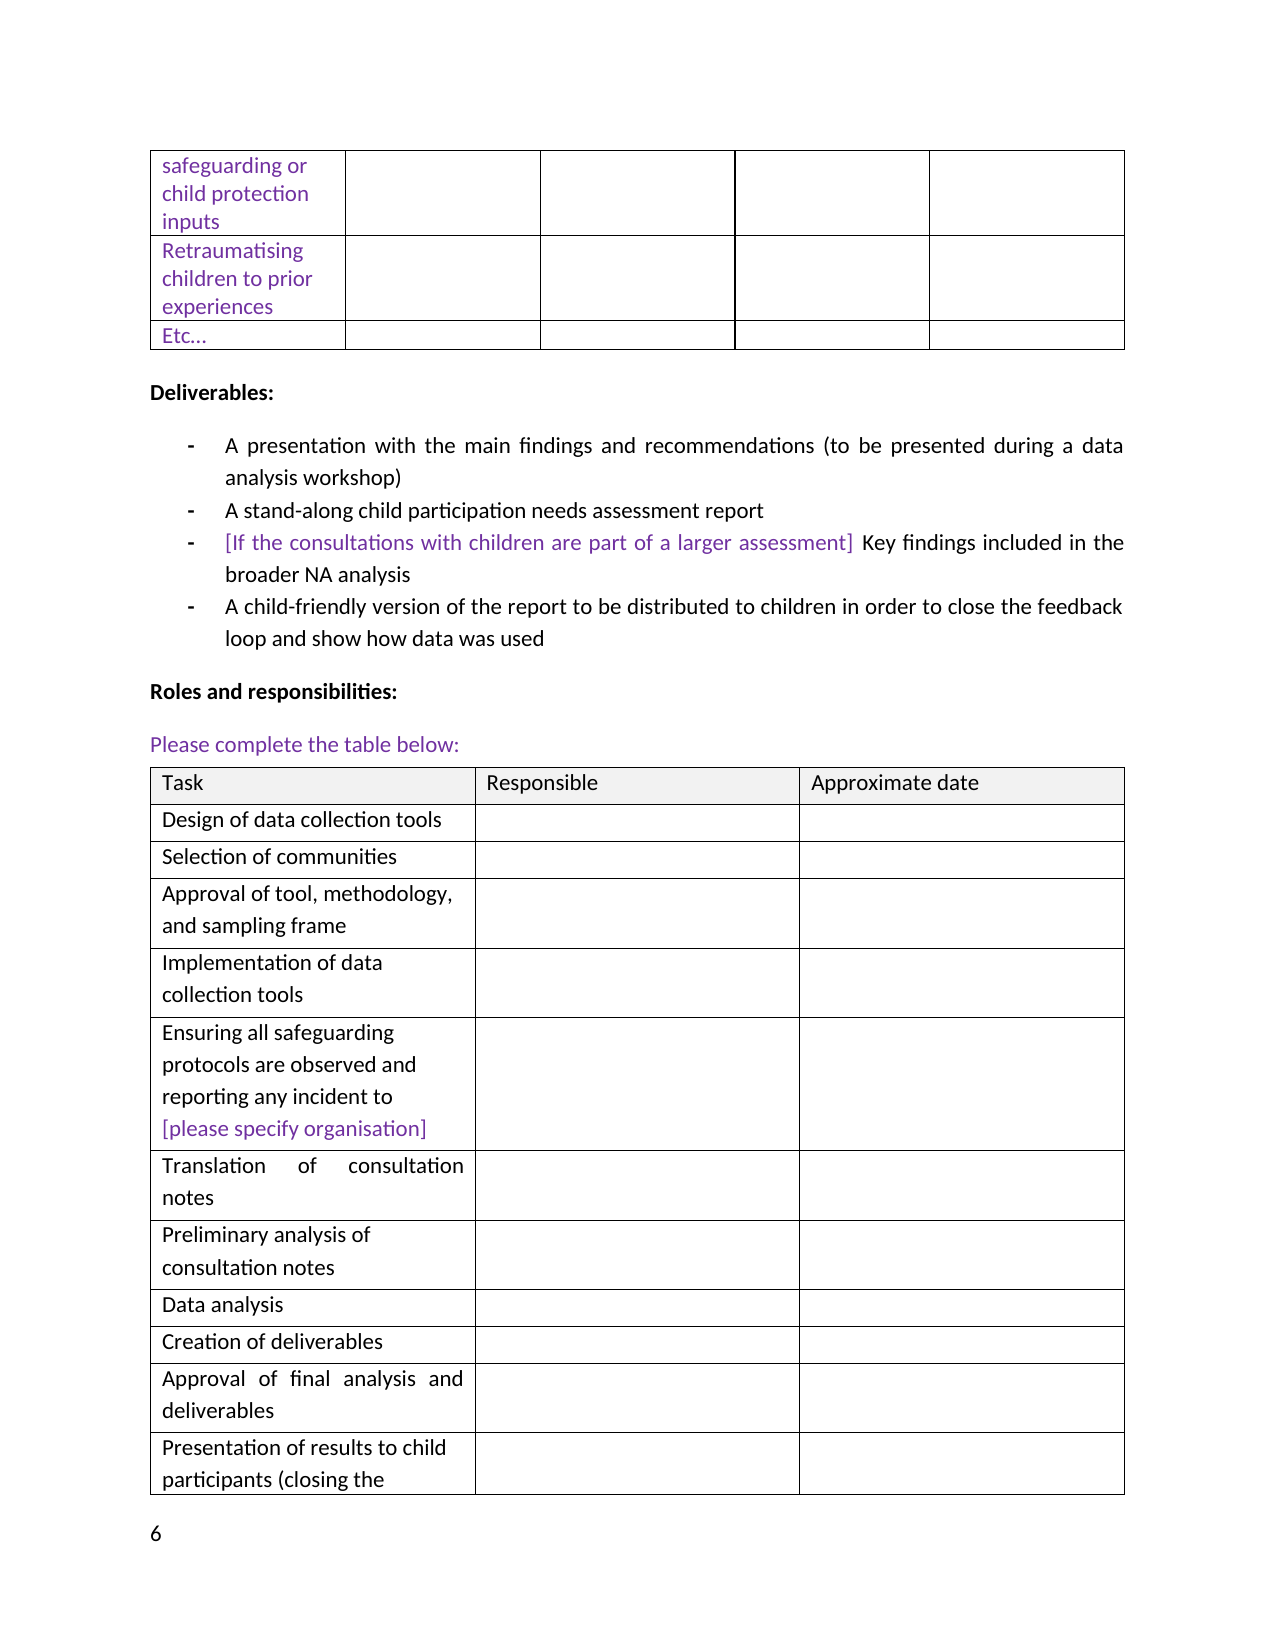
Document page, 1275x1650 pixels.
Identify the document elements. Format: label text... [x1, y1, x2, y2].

table_cell [476, 805, 799, 841]
table_cell [800, 1433, 1124, 1493]
list A presentation with the main findings and recommendations (to be presented during a data analysis workshop) [187, 431, 1125, 492]
table_cell [800, 1290, 1124, 1326]
table_cell [476, 1364, 799, 1432]
table_cell [800, 1151, 1124, 1219]
table_cell [541, 321, 734, 349]
table_cell [800, 842, 1124, 878]
table_cell [800, 1327, 1124, 1363]
table_cell [800, 1018, 1124, 1150]
table_cell [930, 236, 1124, 320]
text Roles and responsibilities: [150, 677, 1125, 706]
table_cell [800, 879, 1124, 947]
table_cell Implementation of data collection tools [151, 949, 475, 1017]
text Please complete the table below: [150, 731, 1125, 758]
table_cell Preliminary analysis of consultation notes [151, 1221, 475, 1289]
table_cell [736, 321, 929, 349]
table_cell [346, 321, 540, 349]
text Deliverables: [150, 378, 1125, 406]
table_cell Etc… [151, 321, 345, 349]
table_cell [800, 949, 1124, 1017]
table_cell [476, 842, 799, 878]
table_cell [476, 879, 799, 947]
table_cell [476, 1327, 799, 1363]
table_cell [930, 321, 1124, 349]
table_cell [476, 1221, 799, 1289]
table_header Task [151, 768, 475, 804]
table_cell [736, 236, 929, 320]
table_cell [151, 151, 345, 235]
table_cell [800, 1221, 1124, 1289]
table_cell [476, 1290, 799, 1326]
list [If the consultations with children are part of a larger assessment] Key findings included in the broader NA analysis [187, 528, 1125, 588]
table_cell Approval of tool, methodology, and sampling frame [151, 879, 475, 947]
table_cell Data analysis [151, 1290, 475, 1326]
table_header Approximate date [800, 768, 1124, 804]
table_cell [346, 236, 540, 320]
table_cell [476, 1433, 799, 1493]
table_cell [736, 151, 929, 235]
table_cell [930, 151, 1124, 235]
table_cell Design of data collection tools [151, 805, 475, 841]
table_cell [541, 151, 734, 235]
table_cell Ensuring all safeguarding protocols are observed and reporting any incident to [please specify organisation] [151, 1018, 475, 1150]
list A stand-along child participation needs assessment report [187, 496, 1125, 524]
table_cell [800, 805, 1124, 841]
table_cell Selection of communities [151, 842, 475, 878]
table_cell [476, 1018, 799, 1150]
table_cell [541, 236, 734, 320]
table_cell [476, 1151, 799, 1219]
table_cell Creation of deliverables [151, 1327, 475, 1363]
table_cell [346, 151, 540, 235]
table_cell [476, 949, 799, 1017]
table_cell Retraumatising children to prior experiences [151, 236, 345, 320]
table_cell [800, 1364, 1124, 1432]
table_cell Translation of consultation notes [151, 1151, 475, 1219]
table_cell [151, 1433, 475, 1493]
table_header Responsible [476, 768, 799, 804]
table_cell Approval of final analysis and deliverables [151, 1364, 475, 1432]
list A child-friendly version of the report to be distributed to children in order to close the feedback loop and show how data was used [187, 592, 1125, 652]
